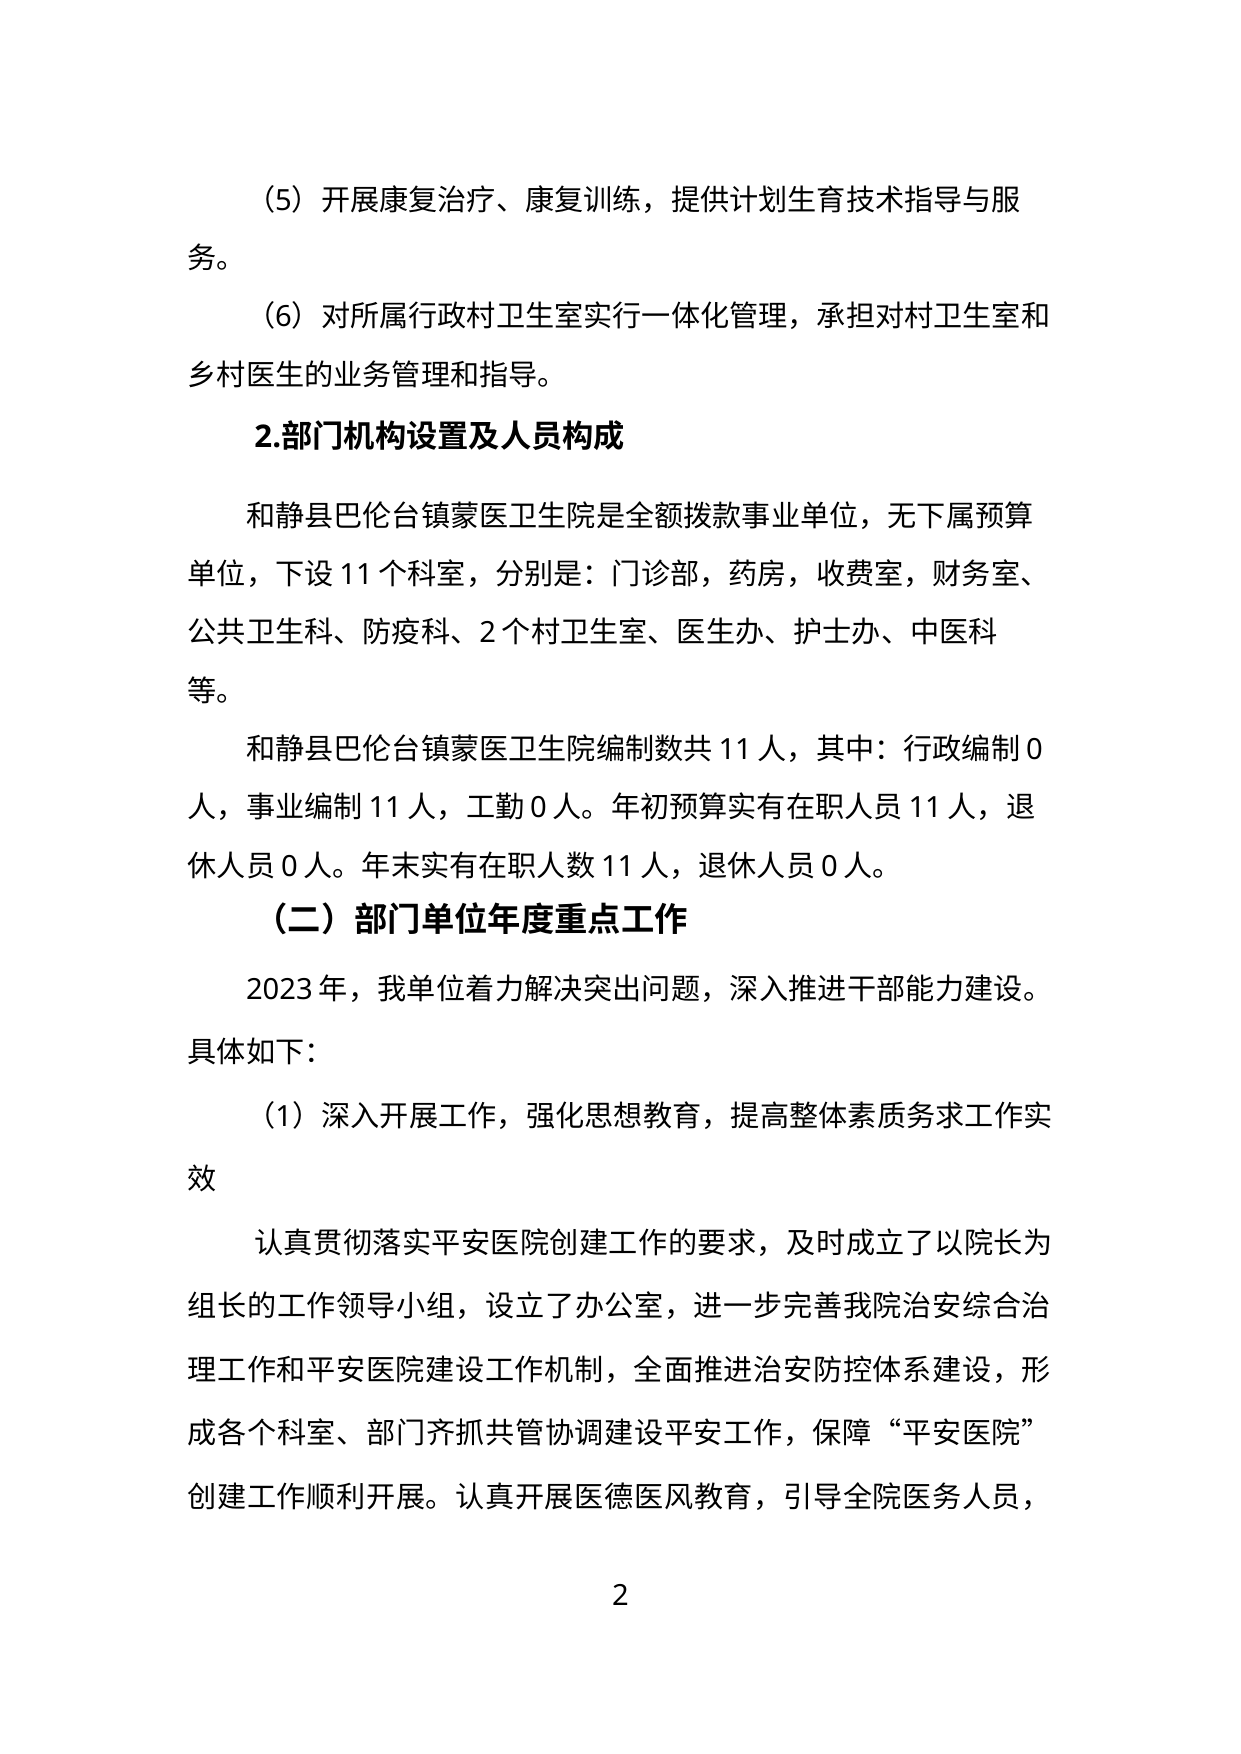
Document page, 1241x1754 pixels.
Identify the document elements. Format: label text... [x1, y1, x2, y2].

subtitle （二）部门单位年度重点工作 [187, 893, 1053, 941]
text 2023年，我单位着力解决突出问题，深入推进干部能力建设。具体如下： [187, 965, 1053, 1071]
list （5）开展康复治疗、康复训练，提供计划生育技术指导与服务。 [187, 163, 1053, 280]
list （6）对所属行政村卫生室实行一体化管理，承担对村卫生室和乡村医生的业务管理和指导。 [187, 280, 1053, 397]
text （1）深入开展工作，强化思想教育，提高整体素质务求工作实效 [187, 1092, 1053, 1198]
text 和静县巴伦台镇蒙医卫生院是全额拨款事业单位，无下属预算单位，下设11个科室，分别是：门诊部，药房，收费室，财务室、公共卫生科、防疫科、2个村卫生室、医生办、护士办、中医科等。 [187, 479, 1053, 713]
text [187, 1219, 1053, 1515]
subtitle 2.部门机构设置及人员构成 [187, 411, 1053, 457]
text 和静县巴伦台镇蒙医卫生院编制数共11人，其中：行政编制0人，事业编制11人，工勤0人。年初预算实有在职人员11人，退休人员0人。年末实有在职人数11人，退休人员0人。 [187, 713, 1053, 888]
